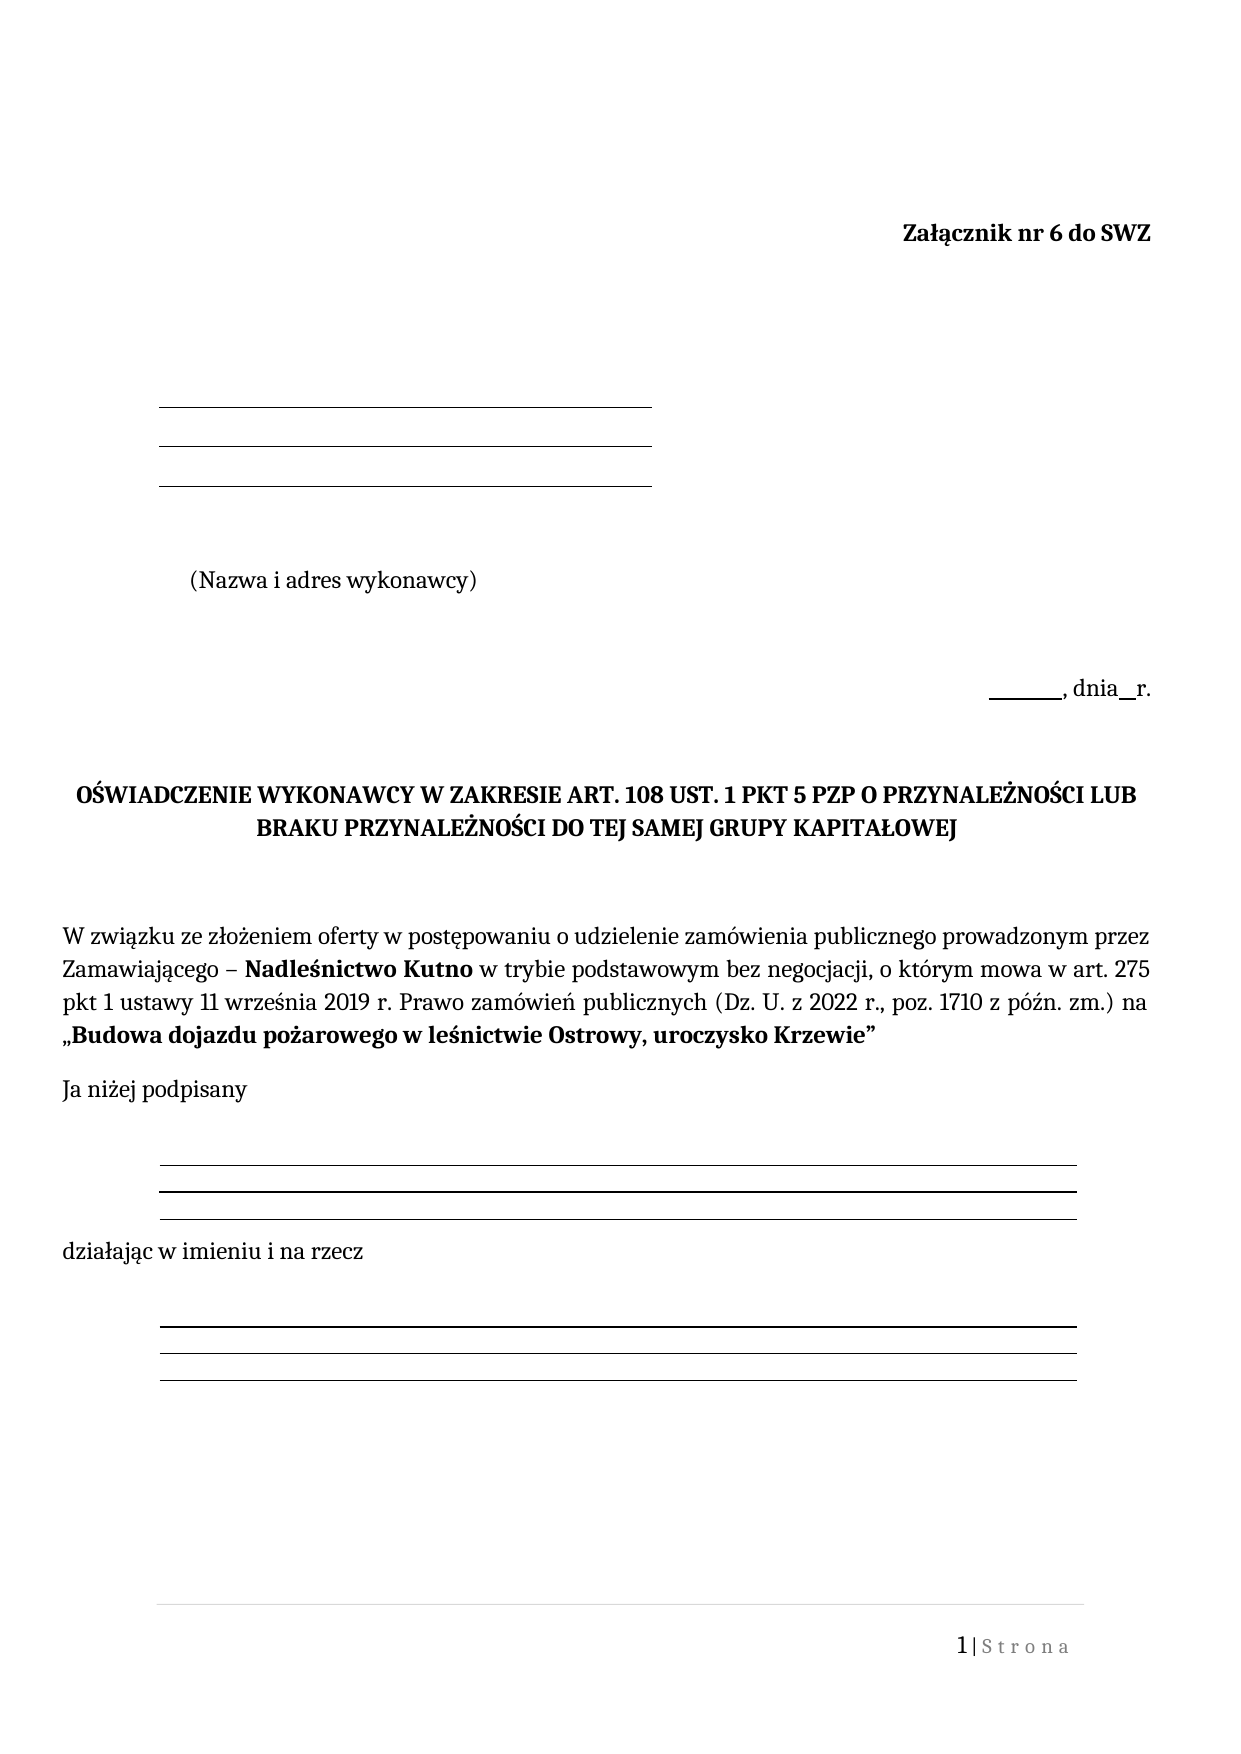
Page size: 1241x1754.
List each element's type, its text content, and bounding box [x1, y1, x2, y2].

text OŚWIADCZENIE WYKONAWCY W ZAKRESIE ART. 108 UST. 1 PKT 5 PZP O PRZYNALEŻNOŚCI LUB BRAKU PRZYNALEŻNOŚCI DO TEJ SAMEJ GRUPY KAPITAŁOWEJ [62, 781, 1151, 843]
text Ja niżej podpisany [62, 1075, 1151, 1104]
text (Nazwa i adres wykonawcy) [62, 566, 1151, 595]
text W związku ze złożeniem oferty w postępowaniu o udzielenie zamówienia publicznego prowadzonym przez Zamawiającego – Nadleśnictwo Kutno w trybie podstawowym bez negocjacji, o którym mowa w art. 275 pkt 1 ustawy 11 września 2019 r. Prawo zamówień publicznych (Dz. U. z 2022 r., poz. 1710 z późn. zm.) na „Budowa dojazdu pożarowego w leśnictwie Ostrowy, uroczysko Krzewie” [62, 922, 1151, 1050]
text działając w imieniu i na rzecz [62, 1237, 1151, 1265]
text Załącznik nr 6 do SWZ [62, 219, 1151, 248]
text , dnia r. [62, 674, 1151, 702]
